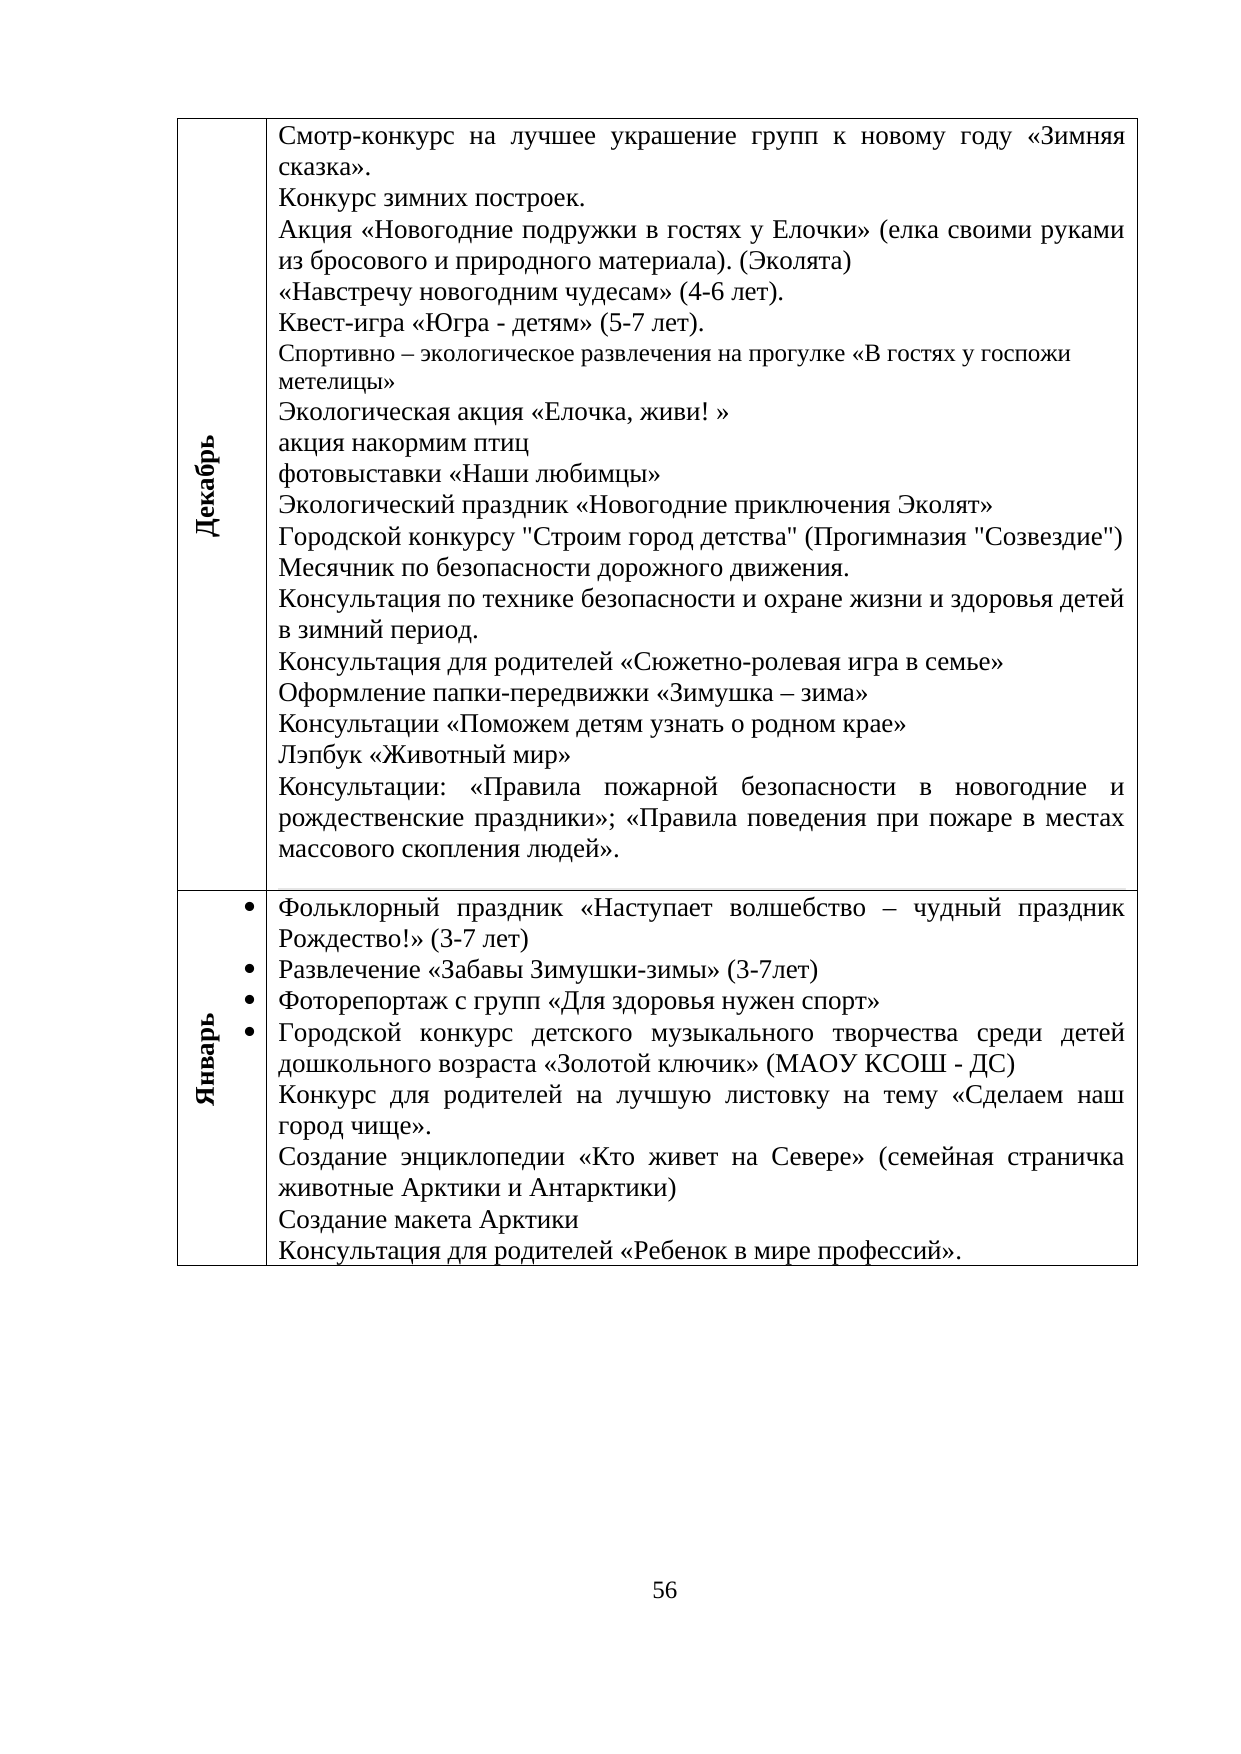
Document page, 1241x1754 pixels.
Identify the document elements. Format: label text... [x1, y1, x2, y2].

table_cell Декабрь [178, 119, 266, 890]
table_cell Январь [178, 891, 266, 1265]
table_cell Смотр-конкурс на лучшее украшение групп к новому году «Зимняя сказка». Конкурс зимних построек. Акция «Новогодние подружки в гостях у Елочки» (елка своими руками из бросового и природного материала). (Эколята) «Навстречу новогодним чудесам» (4-6 лет). Квест-игра «Югра - детям» (5-7 лет). Спортивно – экологическое развлечения на прогулке «В гостях у госпожи метелицы» Экологическая акция «Елочка, живи! » акция накормим птиц фотовыставки «Наши любимцы» Экологический праздник «Новогодние приключения Эколят» Городской конкурсу "Строим город детства" (Прогимназия "Созвездие") Месячник по безопасности дорожного движения. Консультация по технике безопасности и охране жизни и здоровья детей в зимний период. Консультация для родителей «Сюжетно-ролевая игра в семье» Оформление папки-передвижки «Зимушка – зима» Консультации «Поможем детям узнать о родном крае» Лэпбук «Животный мир» Консультации: «Правила пожарной безопасности в новогодние и рождественские праздники»; «Правила поведения при пожаре в местах массового скопления людей». [267, 119, 1137, 890]
table_cell Фольклорный праздник «Наступает волшебство – чудный праздник Рождество!» (3-7 лет) Развлечение «Забавы Зимушки-зимы» (3-7лет) Фоторепортаж с групп «Для здоровья нужен спорт» Городской конкурс детского музыкального творчества среди детей дошкольного возраста «Золотой ключик» (МАОУ КСОШ - ДС) Конкурс для родителей на лучшую листовку на тему «Сделаем наш город чище». Создание энциклопедии «Кто живет на Севере» (семейная страничка животные Арктики и Антарктики) Создание макета Арктики Консультация для родителей «Ребенок в мире профессий». [267, 891, 1137, 1265]
